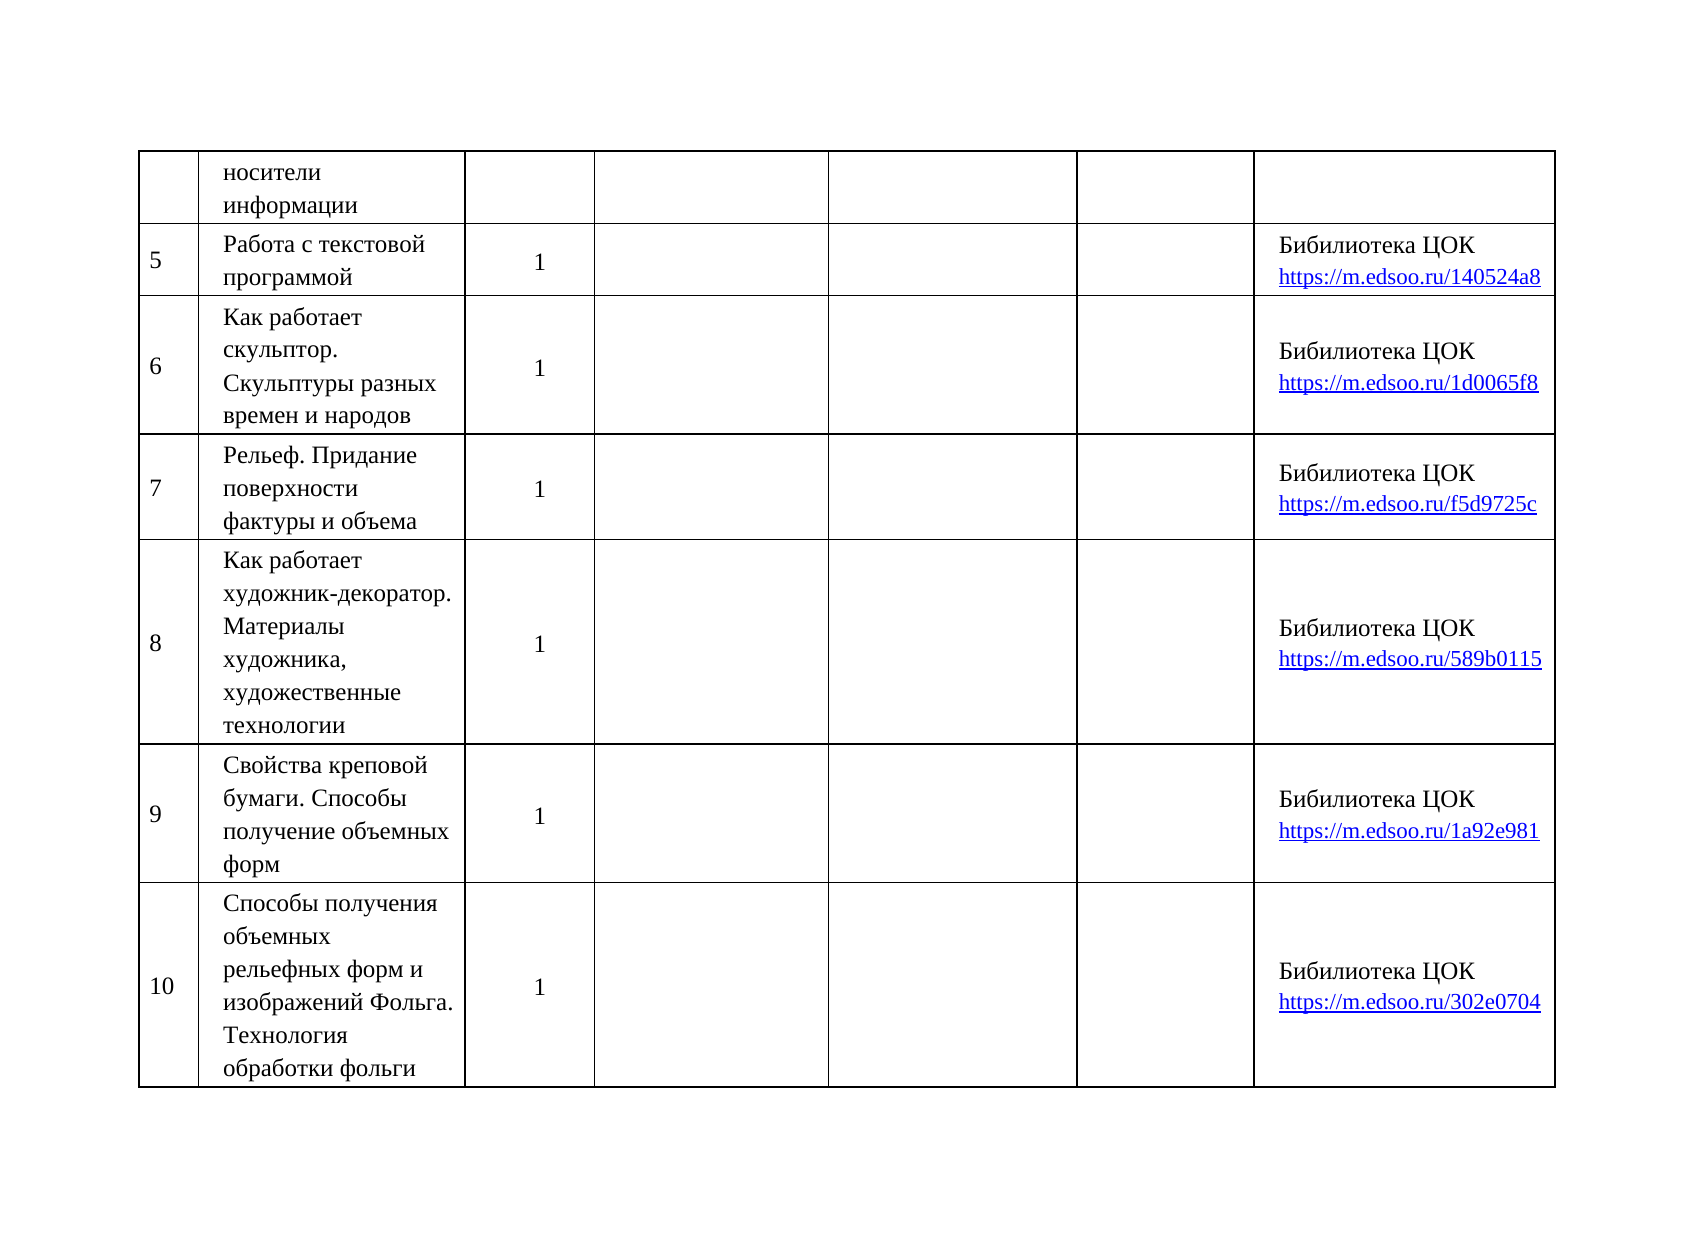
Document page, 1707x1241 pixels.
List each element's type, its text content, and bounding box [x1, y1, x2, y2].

table_cell [595, 224, 828, 295]
table_cell 1 [466, 152, 594, 222]
table_cell [829, 224, 1076, 295]
table_cell [595, 435, 828, 539]
table_cell [1078, 540, 1253, 743]
table_cell [829, 540, 1076, 743]
table_cell [595, 540, 828, 743]
table_cell [1078, 745, 1253, 882]
table_cell Рельеф. Придание поверхности фактуры и объема [199, 435, 464, 539]
table_cell Как работает скульптор. Скульптуры разных времен и народов [199, 296, 464, 433]
table_cell [595, 745, 828, 882]
table_cell 5 [140, 224, 198, 295]
table_cell 9 [140, 745, 198, 882]
table_cell 1 [466, 296, 594, 433]
table_cell Бибилиотека ЦОК https://m.edsoo.ru/302e0704 [1255, 883, 1554, 1086]
table_cell [1078, 152, 1253, 222]
table_cell 1 [466, 883, 594, 1086]
table_cell Бибилиотека ЦОК https://m.edsoo.ru/589b0115 [1255, 540, 1554, 743]
table_cell Бибилиотека ЦОК https://m.edsoo.ru/1a92e981 [1255, 745, 1554, 882]
table_cell [595, 883, 828, 1086]
table_cell 8 [140, 540, 198, 743]
table_cell Как работает художник-декоратор. Материалы художника, художественные технологии [199, 540, 464, 743]
table_cell Свойства креповой бумаги. Способы получение объемных форм [199, 745, 464, 882]
table_cell 6 [140, 296, 198, 433]
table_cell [199, 152, 464, 222]
table_cell [829, 296, 1076, 433]
table_cell Работа с текстовой программой [199, 224, 464, 295]
table_cell Способы получения объемных рельефных форм и изображений Фольга. Технология обработки фольги [199, 883, 464, 1086]
table_cell [1078, 883, 1253, 1086]
table_cell [595, 152, 828, 222]
table_cell Бибилиотека ЦОК https://m.edsoo.ru/f5d9725c [1255, 435, 1554, 539]
table_cell Бибилиотека ЦОК https://m.edsoo.ru/1d0065f8 [1255, 296, 1554, 433]
table_cell [829, 435, 1076, 539]
table_cell [595, 296, 828, 433]
table_cell 7 [140, 435, 198, 539]
table_cell 1 [466, 540, 594, 743]
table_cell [1255, 152, 1554, 222]
table_cell 1 [466, 224, 594, 295]
table_cell [1078, 435, 1253, 539]
table_cell Бибилиотека ЦОК https://m.edsoo.ru/140524a8 [1255, 224, 1554, 295]
table_cell 1 [466, 745, 594, 882]
table_cell 1 [466, 435, 594, 539]
table_cell [829, 883, 1076, 1086]
table_cell 10 [140, 883, 198, 1086]
table_cell 4 [140, 152, 198, 222]
table_cell [829, 152, 1076, 222]
table_cell [829, 745, 1076, 882]
table_cell [1078, 224, 1253, 295]
table_cell [1078, 296, 1253, 433]
